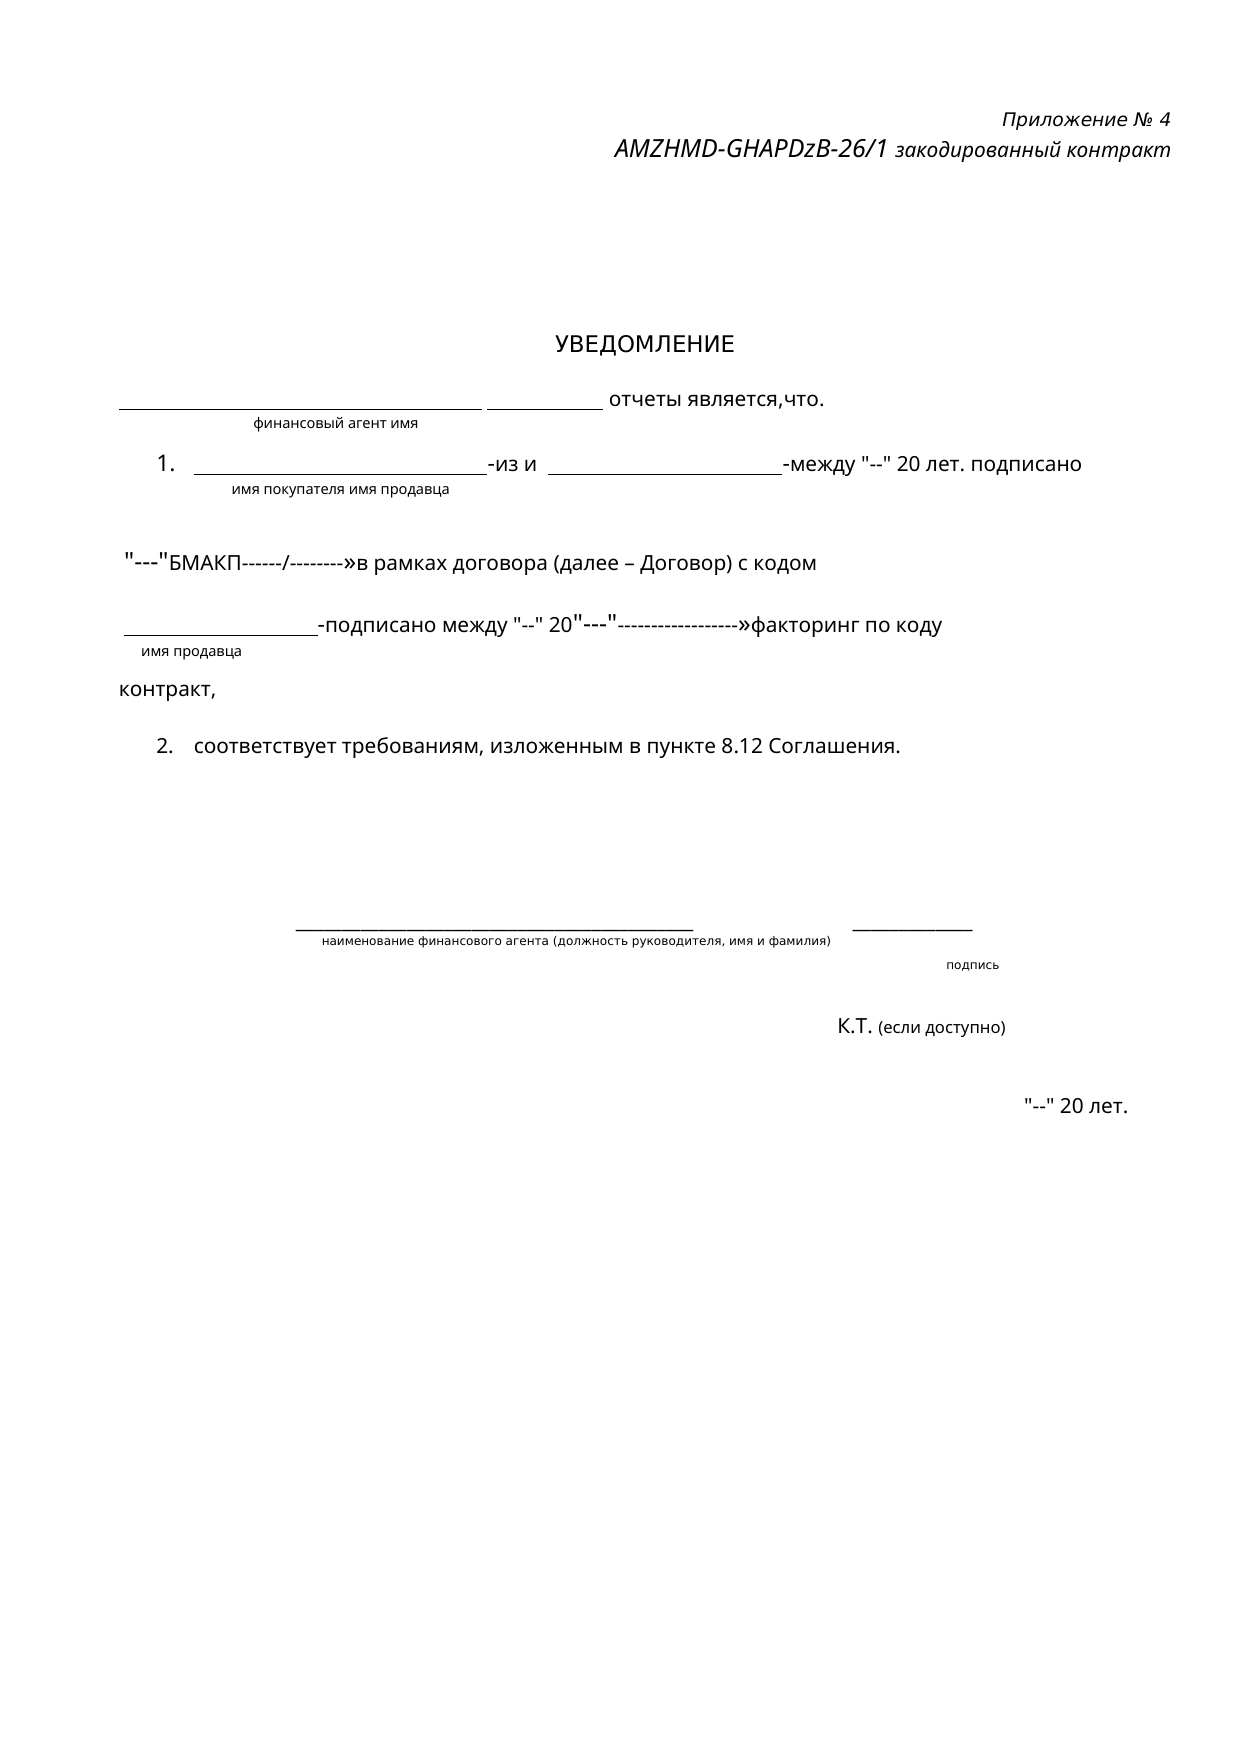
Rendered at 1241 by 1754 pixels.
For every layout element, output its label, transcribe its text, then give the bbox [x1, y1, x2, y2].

text Приложение № 4 [118, 109, 1171, 131]
text наименование финансового агента (должность руководителя, имя и фамилия) [118, 934, 1171, 958]
list -из и -между "--" 20 лет. подписано [156, 447, 1171, 478]
text ___________________________________________ _____________ [193, 906, 1171, 934]
text финансовый агент имя [118, 413, 1171, 447]
text УВЕДОМЛЕНИЕ [118, 331, 1171, 358]
text -подписано между "--" 20"---"------------------»факторинг по коду [118, 606, 1171, 640]
text контракт, [118, 674, 1171, 703]
text имя покупателя имя продавца [118, 478, 1171, 512]
text "---"БМАКП------/--------»в рамках договора (далее – Договор) с кодом [118, 544, 1171, 578]
text К.Т. (если доступно) [118, 1012, 1171, 1040]
text "--" 20 лет. [118, 1091, 1171, 1120]
text отчеты является,что. [118, 384, 1171, 413]
text имя продавца [118, 640, 1171, 674]
list соответствует требованиям, изложенным в пункте 8.12 Соглашения. [156, 731, 1171, 759]
text подпись [118, 958, 1171, 983]
text AMZHMD-GHAPDzB-26/1 закодированный контракт [118, 131, 1171, 165]
